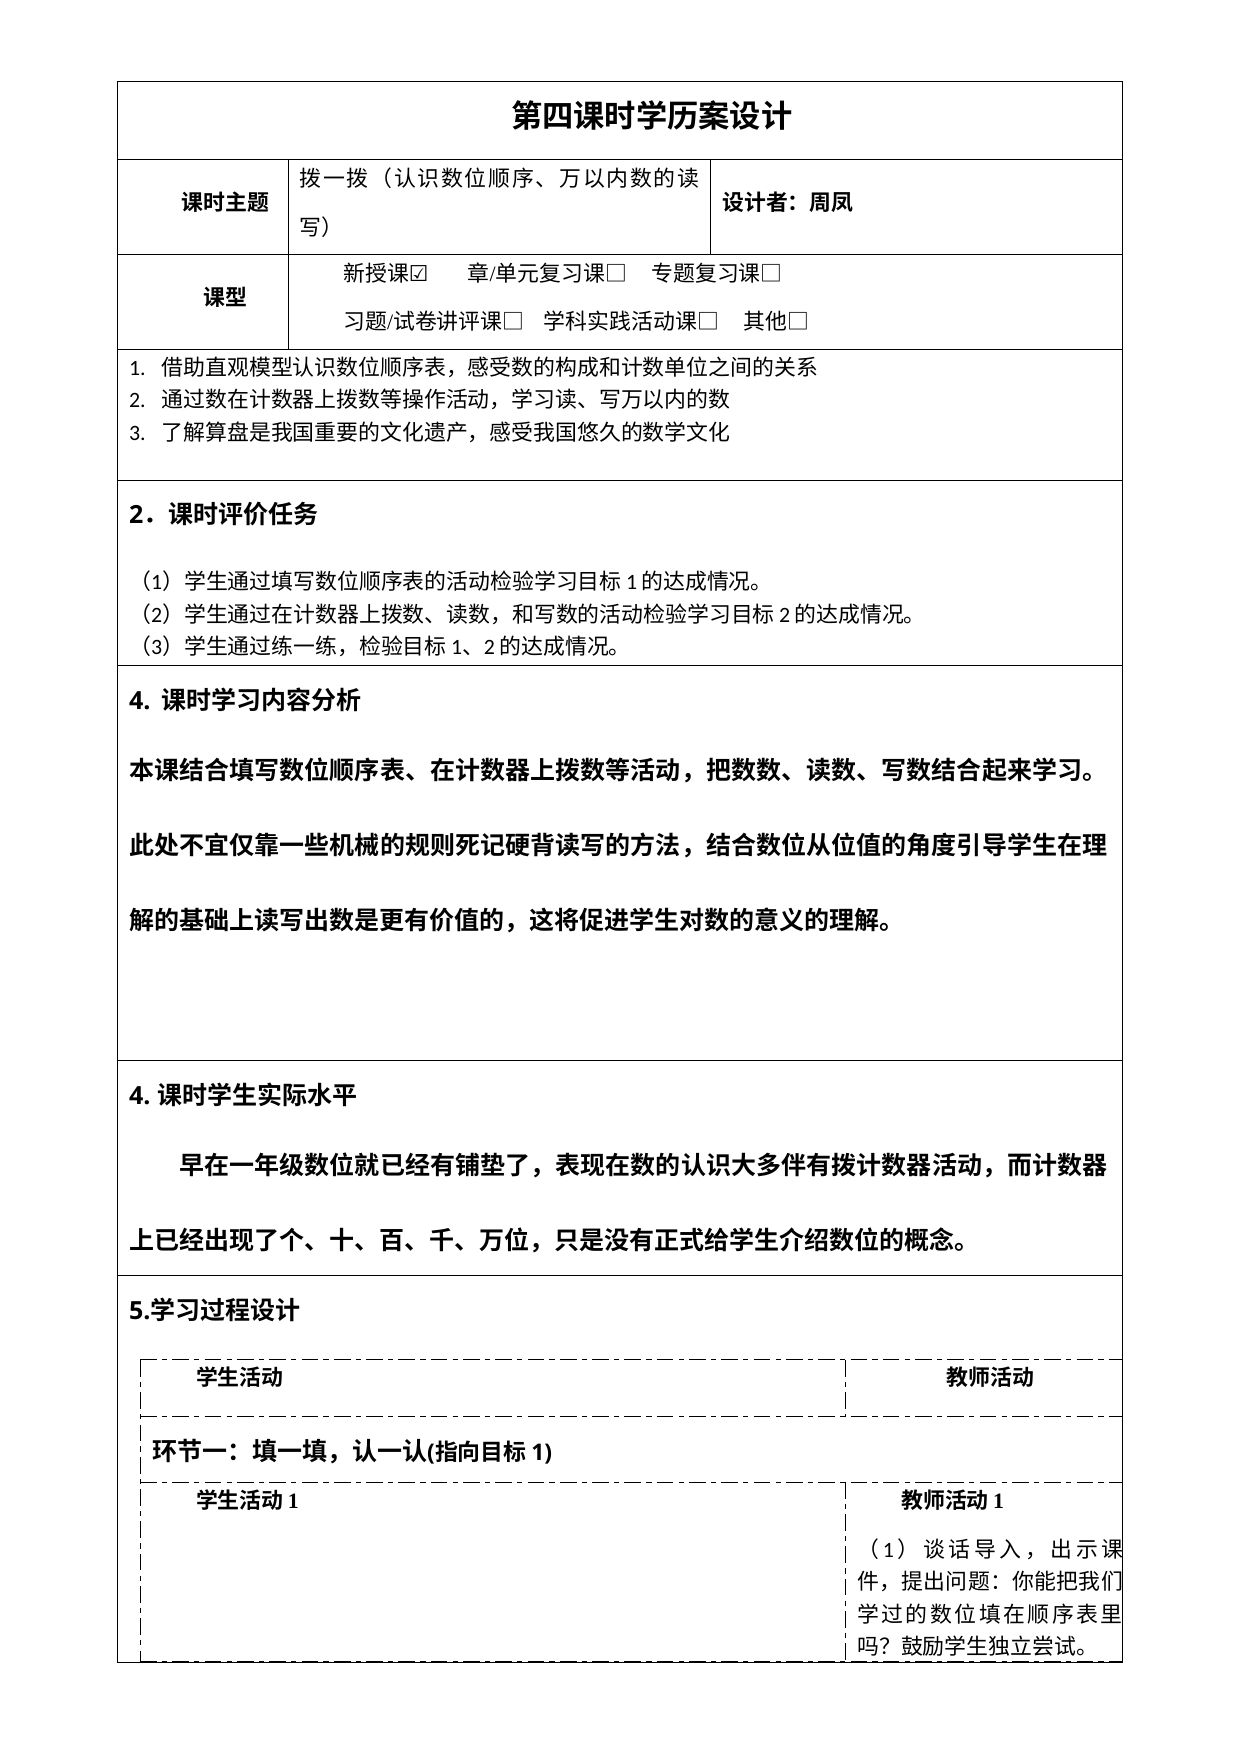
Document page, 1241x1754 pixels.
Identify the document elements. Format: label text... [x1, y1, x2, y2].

table_cell 借助直观模型认识数位顺序表，感受数的构成和计数单位之间的关系 通过数在计数器上拨数等操作活动，学习读、写万以内的数 了解算盘是我国重要的文化遗产，感受我国悠久的数学文化 [118, 350, 1122, 479]
table_cell 2．课时评价任务 （1）学生通过填写数位顺序表的活动检验学习目标1的达成情况。 （2）学生通过在计数器上拨数、读数，和写数的活动检验学习目标2的达成情况。 （3）学生通过练一练，检验目标1、2的达成情况。 [118, 481, 1122, 665]
table_cell 4. 课时学生实际水平 早在一年级数位就已经有铺垫了，表现在数的认识大多伴有拨计数器活动，而计数器上已经出现了个、十、百、千、万位，只是没有正式给学生介绍数位的概念。 [118, 1061, 1122, 1275]
table_cell 设计者：周凤 [711, 160, 1122, 254]
table_cell 新授课☑ 章/单元复习课□ 专题复习课□ 习题/试卷讲评课□ 学科实践活动课□ 其他□ [289, 255, 1122, 348]
table_cell 5.学习过程设计 [118, 1276, 1122, 1662]
table_header 第四课时学历案设计 [118, 82, 1122, 159]
table_cell 课时主题 [118, 160, 288, 254]
table_cell 拨一拨（认识数位顺序、万以内数的读写） [289, 160, 710, 254]
table_cell 课型 [118, 255, 288, 348]
table_cell 课时学习内容分析 本课结合填写数位顺序表、在计数器上拨数等活动，把数数、读数、写数结合起来学习。此处不宜仅靠一些机械的规则死记硬背读写的方法，结合数位从位值的角度引导学生在理解的基础上读写出数是更有价值的，这将促进学生对数的意义的理解。 [118, 666, 1122, 1060]
